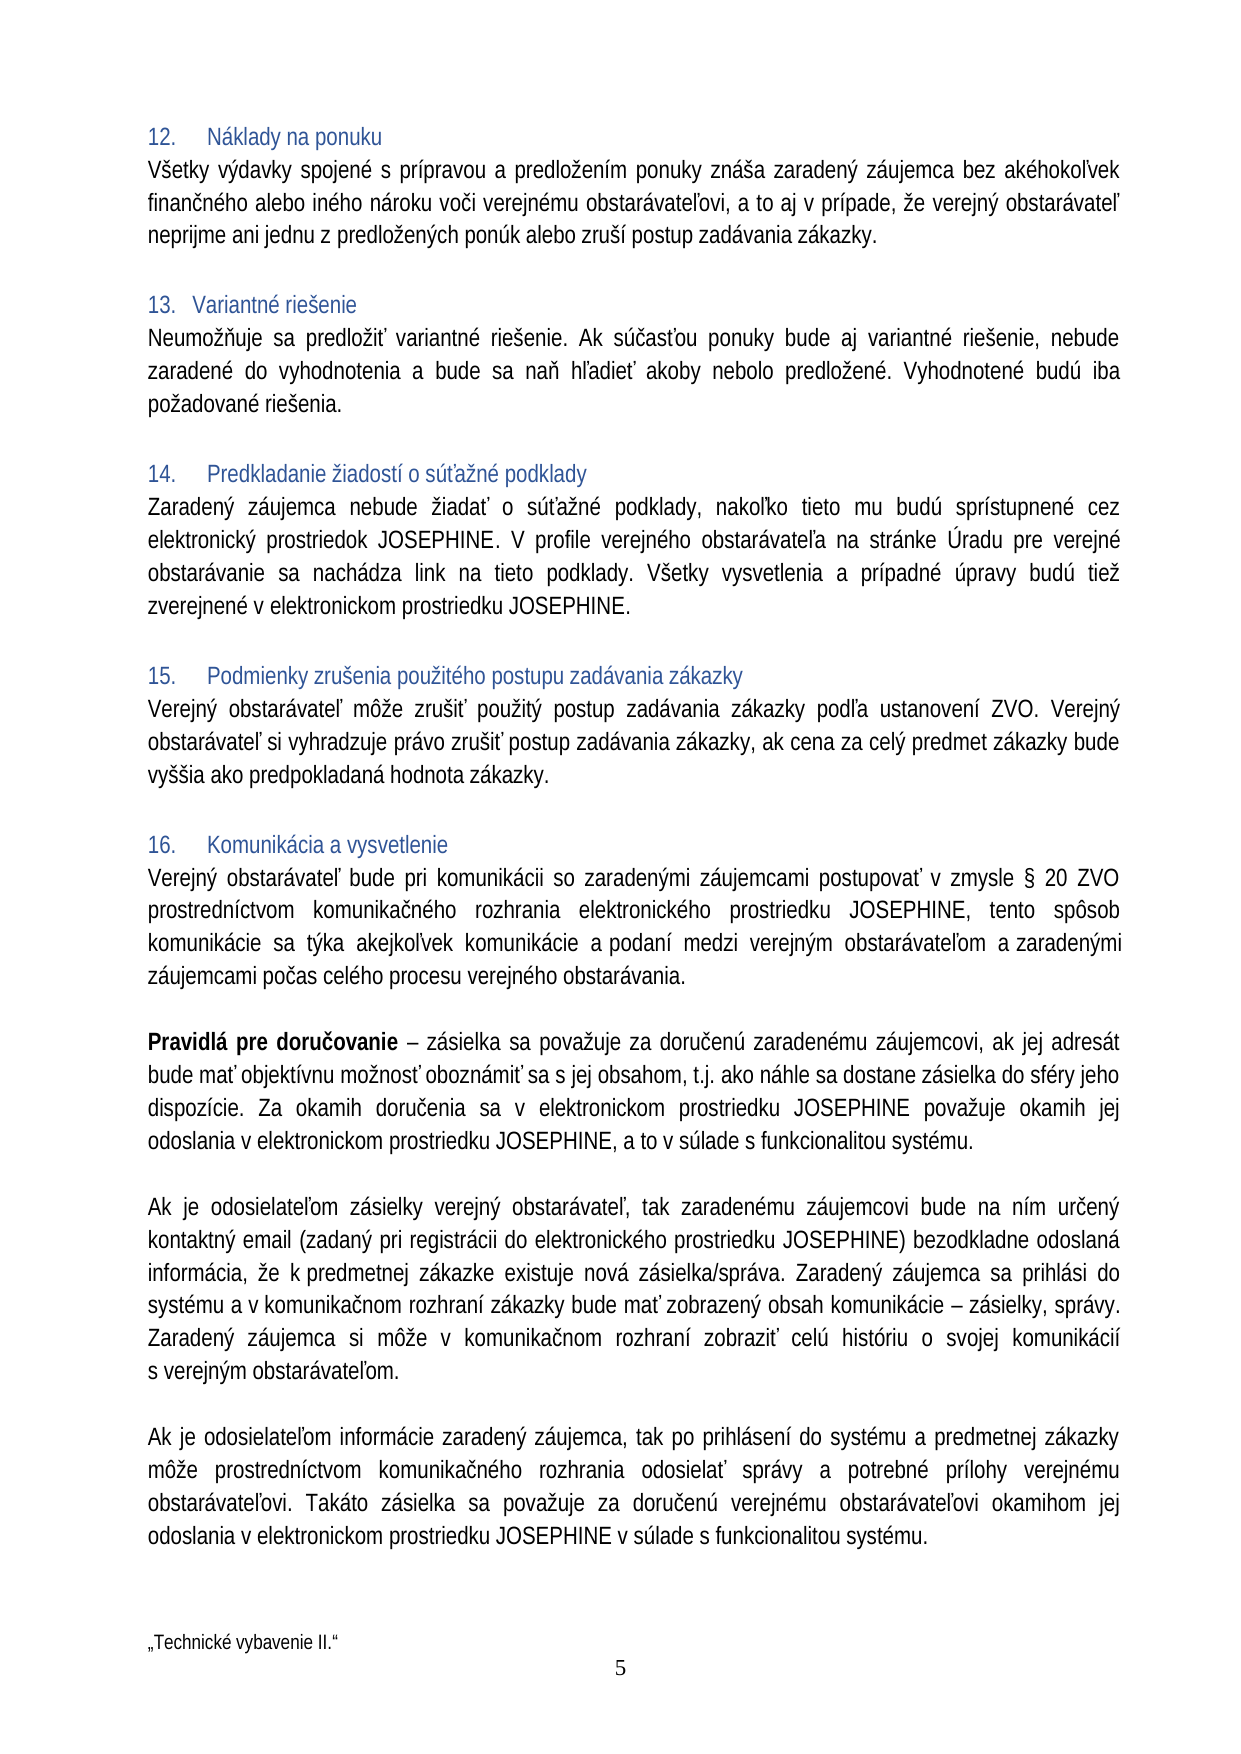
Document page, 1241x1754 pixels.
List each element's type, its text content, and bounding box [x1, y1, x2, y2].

subtitle Komunikácia a vysvetlenie [148, 830, 1122, 858]
text Ak je odosielateľom zásielky verejný obstarávateľ, tak zaradenému záujemcovi bude na ním určený kontaktný email (zadaný pri registrácii do elektronického prostriedku JOSEPHINE) bezodkladne odoslaná informácia, že k predmetnej zákazke existuje nová zásielka/správa. Zaradený záujemca sa prihlási do systému a v komunikačnom rozhraní zákazky bude mať zobrazený obsah komunikácie – zásielky, správy. Zaradený záujemca si môže v komunikačnom rozhraní zobraziť celú históriu o svojej komunikácií s verejným obstarávateľom. [148, 1192, 1122, 1385]
subtitle Náklady na ponuku [148, 122, 1122, 150]
text Verejný obstarávateľ môže zrušiť použitý postup zadávania zákazky podľa ustanovení ZVO. Verejný obstarávateľ si vyhradzuje právo zrušiť postup zadávania zákazky, ak cena za celý predmet zákazky bude vyššia ako predpokladaná hodnota zákazky. [148, 694, 1122, 788]
text Zaradený záujemca nebude žiadať o súťažné podklady, nakoľko tieto mu budú sprístupnené cez elektronický prostriedok JOSEPHINE. V profile verejného obstarávateľa na stránke Úradu pre verejné obstarávanie sa nachádza link na tieto podklady. Všetky vysvetlenia a prípadné úpravy budú tiež zverejnené v elektronickom prostriedku JOSEPHINE. [148, 492, 1122, 619]
text Verejný obstarávateľ bude pri komunikácii so zaradenými záujemcami postupovať v zmysle § 20 ZVO prostredníctvom komunikačného rozhrania elektronického prostriedku JOSEPHINE, tento spôsob komunikácie sa týka akejkoľvek komunikácie a podaní medzi verejným obstarávateľom a zaradenými záujemcami počas celého procesu verejného obstarávania. [148, 863, 1122, 990]
text Ak je odosielateľom informácie zaradený záujemca, tak po prihlásení do systému a predmetnej zákazky môže prostredníctvom komunikačného rozhrania odosielať správy a potrebné prílohy verejnému obstarávateľovi. Takáto zásielka sa považuje za doručenú verejnému obstarávateľovi okamihom jej odoslania v elektronickom prostriedku JOSEPHINE v súlade s funkcionalitou systému. [148, 1422, 1122, 1549]
text Neumožňuje sa predložiť variantné riešenie. Ak súčasťou ponuky bude aj variantné riešenie, nebude zaradené do vyhodnotenia a bude sa naň hľadieť akoby nebolo predložené. Vyhodnotené budú iba požadované riešenia. [148, 323, 1122, 418]
text Všetky výdavky spojené s prípravou a predložením ponuky znáša zaradený záujemca bez akéhokoľvek finančného alebo iného nároku voči verejnému obstarávateľovi, a to aj v prípade, že verejný obstarávateľ neprijme ani jednu z predložených ponúk alebo zruší postup zadávania zákazky. [148, 155, 1122, 249]
subtitle Podmienky zrušenia použitého postupu zadávania zákazky [148, 661, 1122, 689]
subtitle Variantné riešenie [148, 291, 1122, 319]
text Pravidlá pre doručovanie – zásielka sa považuje za doručenú zaradenému záujemcovi, ak jej adresát bude mať objektívnu možnosť oboznámiť sa s jej obsahom, t.j. ako náhle sa dostane zásielka do sféry jeho dispozície. Za okamih doručenia sa v elektronickom prostriedku JOSEPHINE považuje okamih jej odoslania v elektronickom prostriedku JOSEPHINE, a to v súlade s funkcionalitou systému. [148, 1027, 1122, 1154]
subtitle Predkladanie žiadostí o súťažné podklady [148, 459, 1122, 488]
